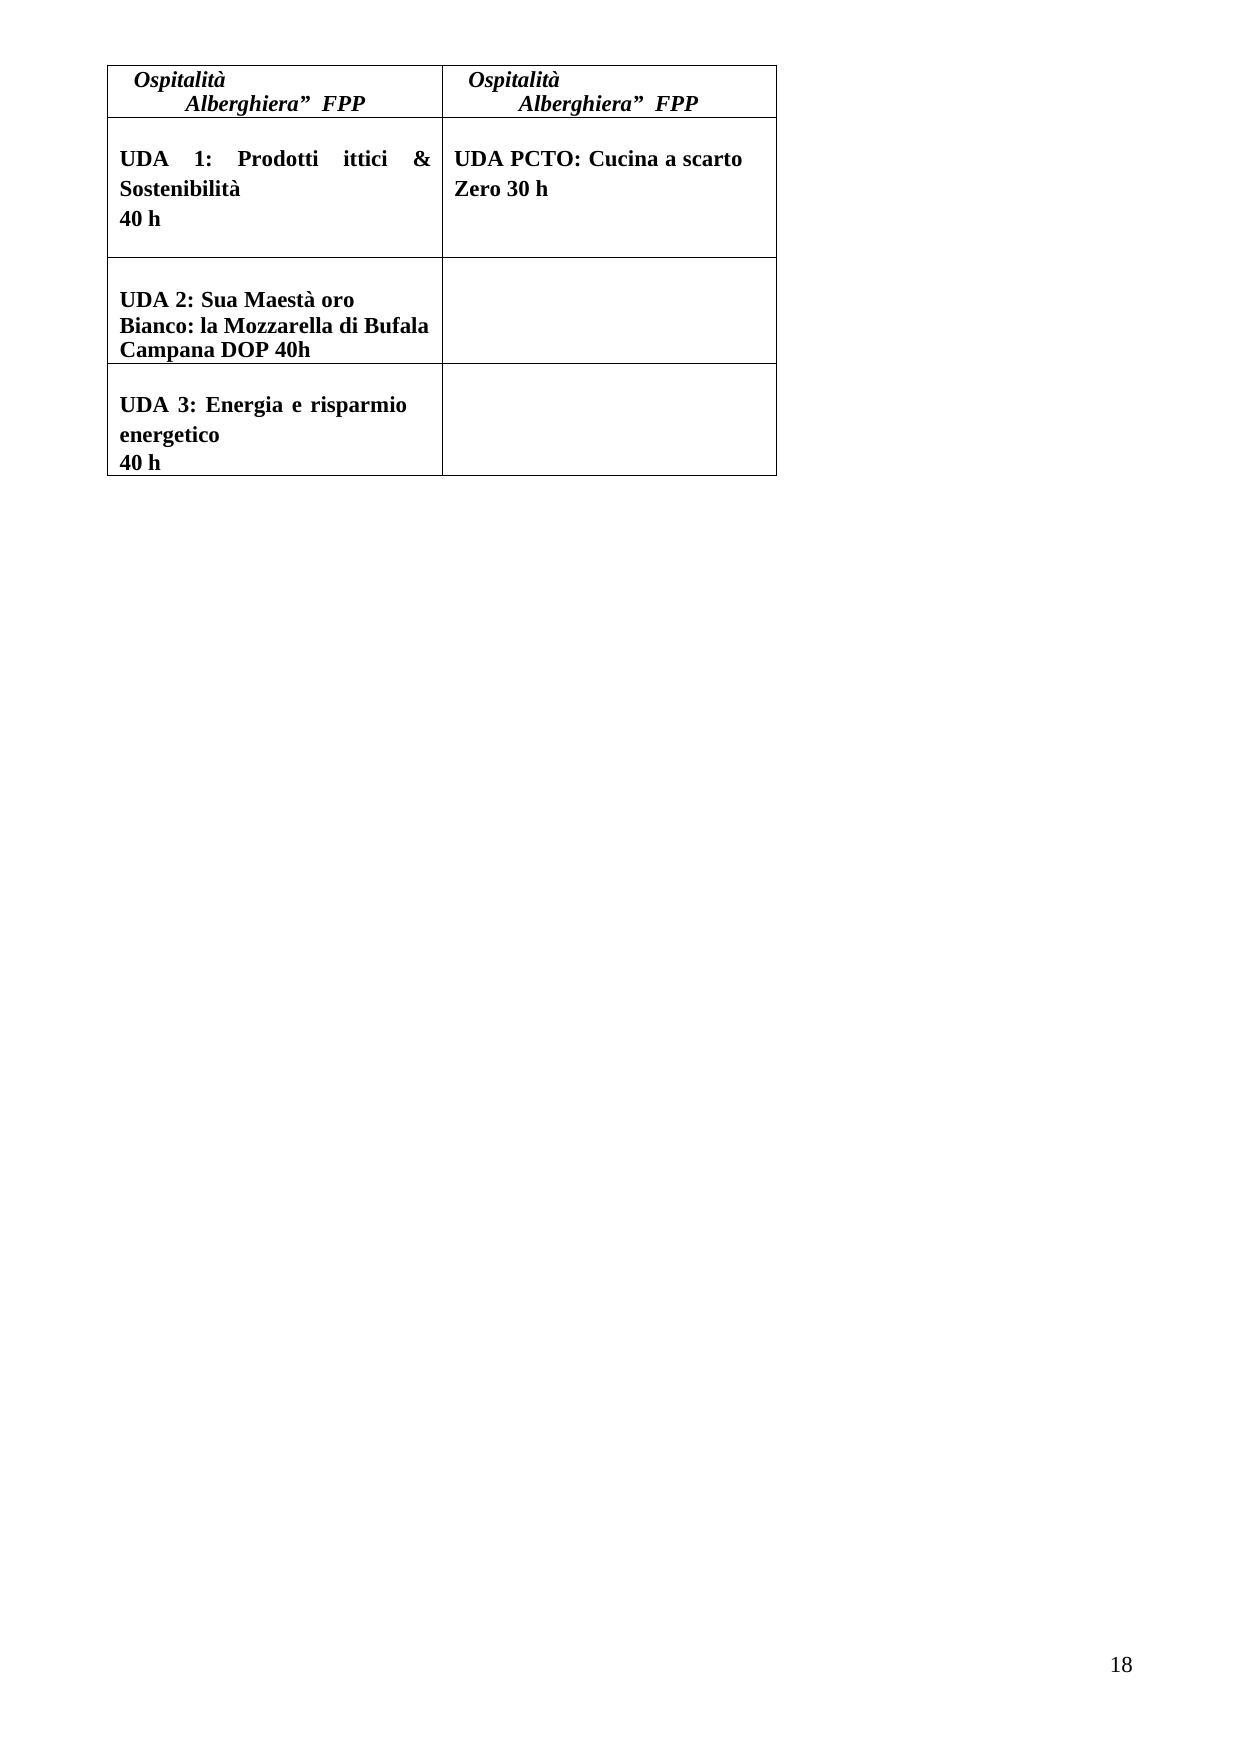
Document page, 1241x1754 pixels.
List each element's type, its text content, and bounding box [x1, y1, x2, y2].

table_cell [443, 364, 776, 475]
table_cell UDA 2: Sua Maestà oro Bianco: la Mozzarella di Bufala Campana DOP 40h [108, 258, 442, 363]
table_cell UDA PCTO: Cucina a scarto Zero 30 h [443, 118, 776, 257]
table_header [108, 66, 442, 117]
table_cell [443, 258, 776, 363]
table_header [443, 66, 776, 117]
table_cell UDA 3: Energia e risparmio energetico 40 h [108, 364, 442, 475]
table_cell UDA 1: Prodotti ittici & Sostenibilità 40 h [108, 118, 442, 257]
